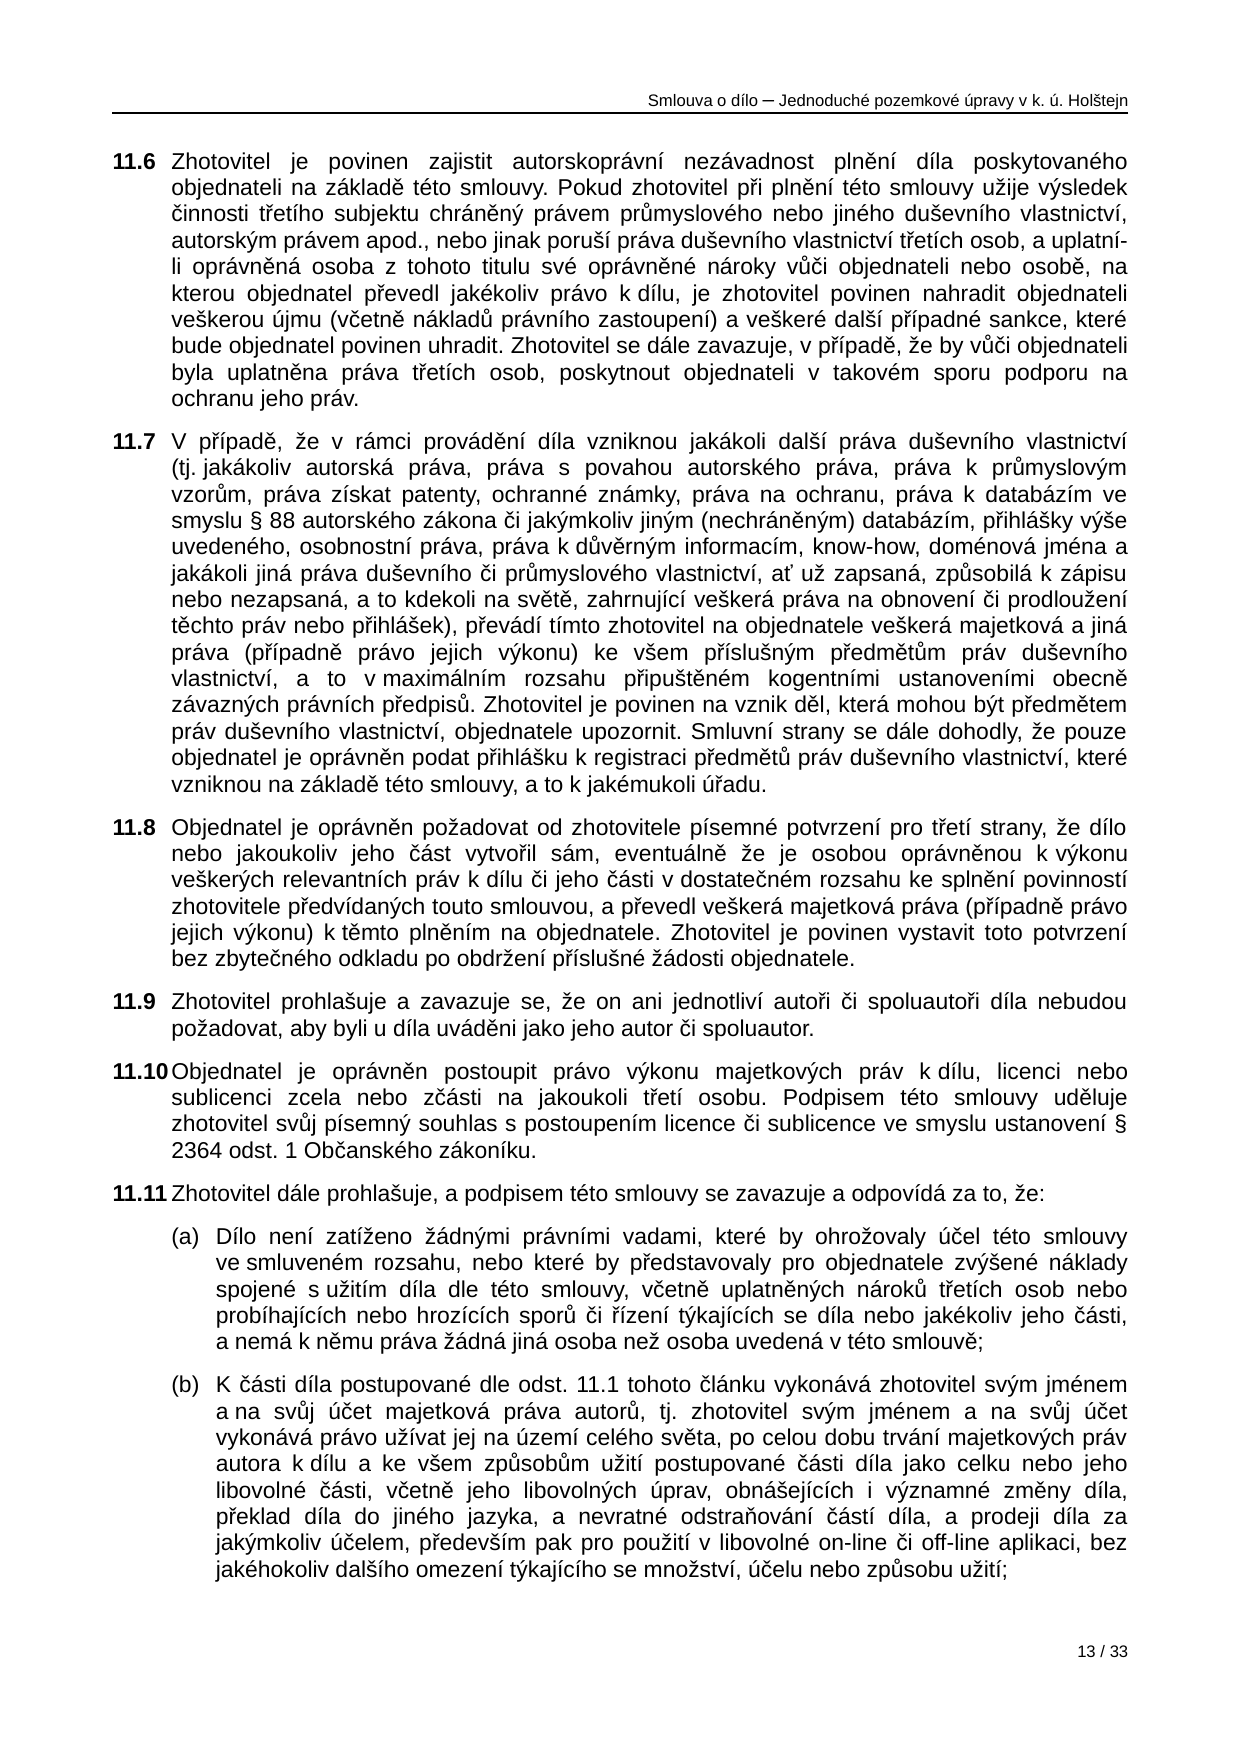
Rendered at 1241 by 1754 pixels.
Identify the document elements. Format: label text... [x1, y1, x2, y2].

text Zhotovitel prohlašuje a zavazuje se, že on ani jednotliví autoři či spoluautoři díla nebudou požadovat, aby byli u díla uváděni jako jeho autor či spoluautor. [112, 988, 1128, 1041]
text K části díla postupované dle odst. 11.1 tohoto článku vykonává zhotovitel svým jménem a na svůj účet majetková práva autorů, tj. zhotovitel svým jménem a na svůj účet vykonává právo užívat jej na území celého světa, po celou dobu trvání majetkových práv autora k dílu a ke všem způsobům užití postupované části díla jako celku nebo jeho libovolné části, včetně jeho libovolných úprav, obnášejících i významné změny díla, překlad díla do jiného jazyka, a nevratné odstraňování částí díla, a prodeji díla za jakýmkoliv účelem, především pak pro použití v libovolné on-line či off-line aplikaci, bez jakéhokoliv dalšího omezení týkajícího se množství, účelu nebo způsobu užití; [171, 1371, 1128, 1582]
text Zhotovitel dále prohlašuje, a podpisem této smlouvy se zavazuje a odpovídá za to, že: [112, 1180, 1128, 1206]
text V případě, že v rámci provádění díla vzniknou jakákoli další práva duševního vlastnictví (tj. jakákoliv autorská práva, práva s povahou autorského práva, práva k průmyslovým vzorům, práva získat patenty, ochranné známky, práva na ochranu, práva k databázím ve smyslu § 88 autorského zákona či jakýmkoliv jiným (nechráněným) databázím, přihlášky výše uvedeného, osobnostní práva, práva k důvěrným informacím, know-how, doménová jména a jakákoli jiná práva duševního či průmyslového vlastnictví, ať už zapsaná, způsobilá k zápisu nebo nezapsaná, a to kdekoli na světě, zahrnující veškerá práva na obnovení či prodloužení těchto práv nebo přihlášek), převádí tímto zhotovitel na objednatele veškerá majetková a jiná práva (případně právo jejich výkonu) ke všem příslušným předmětům práv duševního vlastnictví, a to v maximálním rozsahu připuštěném kogentními ustanoveními obecně závazných právních předpisů. Zhotovitel je povinen na vznik děl, která mohou být předmětem práv duševního vlastnictví, objednatele upozornit. Smluvní strany se dále dohodly, že pouze objednatel je oprávněn podat přihlášku k registraci předmětů práv duševního vlastnictví, které vzniknou na základě této smlouvy, a to k jakémukoli úřadu. [112, 428, 1128, 797]
text Objednatel je oprávněn požadovat od zhotovitele písemné potvrzení pro třetí strany, že dílo nebo jakoukoliv jeho část vytvořil sám, eventuálně že je osobou oprávněnou k výkonu veškerých relevantních práv k dílu či jeho části v dostatečném rozsahu ke splnění povinností zhotovitele předvídaných touto smlouvou, a převedl veškerá majetková práva (případně právo jejich výkonu) k těmto plněním na objednatele. Zhotovitel je povinen vystavit toto potvrzení bez zbytečného odkladu po obdržení příslušné žádosti objednatele. [112, 813, 1128, 972]
list Dílo není zatíženo žádnými právními vadami, které by ohrožovaly účel této smlouvy ve smluveném rozsahu, nebo které by představovaly pro objednatele zvýšené náklady spojené s užitím díla dle této smlouvy, včetně uplatněných nároků třetích osob nebo probíhajících nebo hrozících sporů či řízení týkajících se díla nebo jakékoliv jeho části, a nemá k němu práva žádná jiná osoba než osoba uvedená v této smlouvě; [171, 1223, 1128, 1354]
text Zhotovitel je povinen zajistit autorskoprávní nezávadnost plnění díla poskytovaného objednateli na základě této smlouvy. Pokud zhotovitel při plnění této smlouvy užije výsledek činnosti třetího subjektu chráněný právem průmyslového nebo jiného duševního vlastnictví, autorským právem apod., nebo jinak poruší práva duševního vlastnictví třetích osob, a uplatní-li oprávněná osoba z tohoto titulu své oprávněné nároky vůči objednateli nebo osobě, na kterou objednatel převedl jakékoliv právo k dílu, je zhotovitel povinen nahradit objednateli veškerou újmu (včetně nákladů právního zastoupení) a veškeré další případné sankce, které bude objednatel povinen uhradit. Zhotovitel se dále zavazuje, v případě, že by vůči objednateli byla uplatněna práva třetích osob, poskytnout objednateli v takovém sporu podporu na ochranu jeho práv. [112, 148, 1128, 411]
text Objednatel je oprávněn postoupit právo výkonu majetkových práv k dílu, licenci nebo sublicenci zcela nebo zčásti na jakoukoli třetí osobu. Podpisem této smlouvy uděluje zhotovitel svůj písemný souhlas s postoupením licence či sublicence ve smyslu ustanovení § 2364 odst. 1 Občanského zákoníku. [112, 1058, 1128, 1163]
